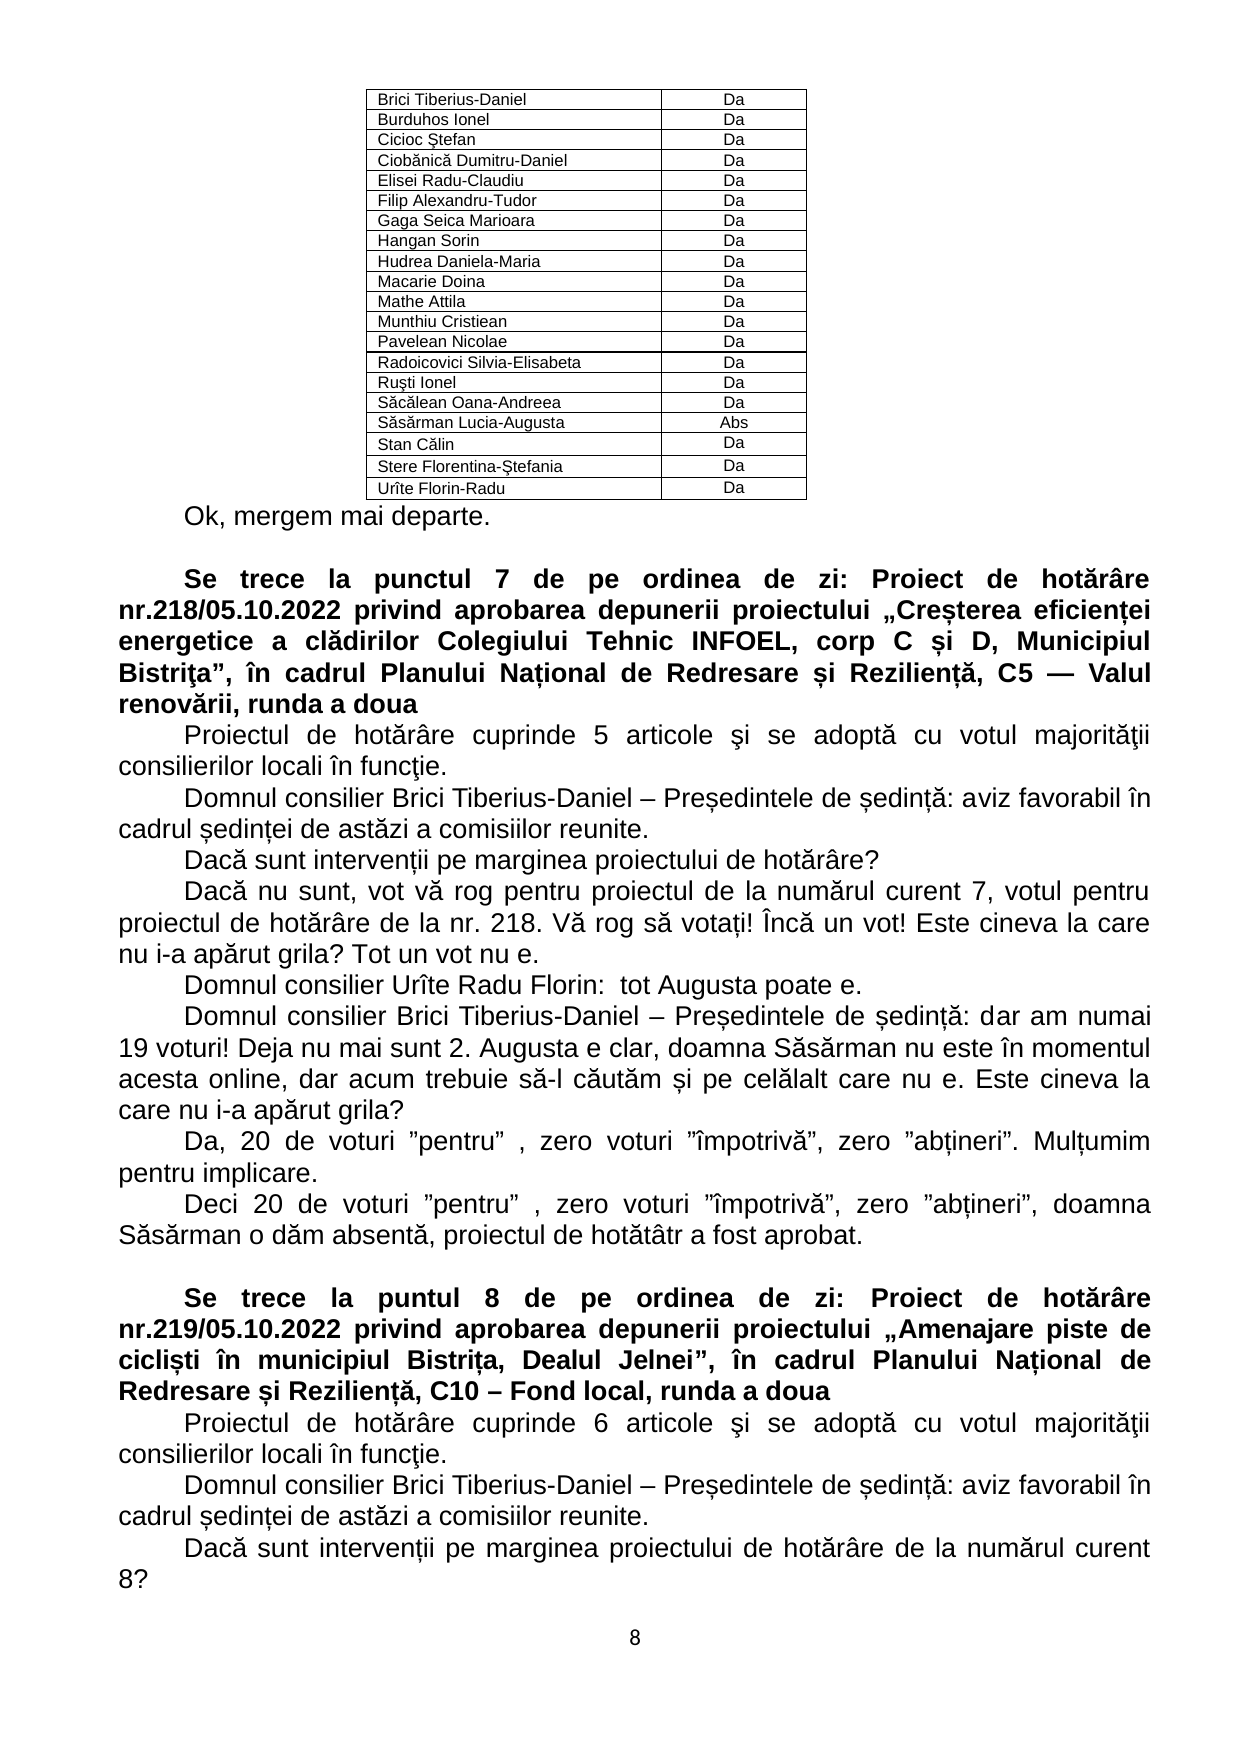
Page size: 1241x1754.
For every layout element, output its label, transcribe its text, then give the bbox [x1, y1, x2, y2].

text Domnul consilier Brici Tiberius-Daniel – Președintele de ședință: aviz favorabil în cadrul ședinței de astăzi a comisiilor reunite. [118, 782, 1152, 844]
text Proiectul de hotărâre cuprinde 5 articole şi se adoptă cu votul majorităţii consilierilor locali în funcţie. [118, 719, 1152, 782]
table_cell Mathe Attila [367, 292, 661, 311]
table_cell Da [662, 353, 806, 372]
table_cell Da [662, 292, 806, 311]
text Domnul consilier Urîte Radu Florin: tot Augusta poate e. [118, 969, 1152, 1000]
table_cell Stere Florentina-Ştefania [367, 456, 661, 477]
text Da, 20 de voturi ”pentru” , zero voturi ”împotrivă”, zero ”abțineri”. Mulțumim pentru implicare. [118, 1125, 1152, 1188]
table_cell Da [662, 456, 806, 477]
table_cell Macarie Doina [367, 272, 661, 291]
table_cell Da [662, 191, 806, 210]
table_cell Da [662, 478, 806, 499]
table_cell Ruşti Ionel [367, 373, 661, 392]
table_cell Săcălean Oana-Andreea [367, 393, 661, 412]
text Se trece la puntul 8 de pe ordinea de zi: Proiect de hotărâre nr.219/05.10.2022 privind aprobarea depunerii proiectului „Amenajare piste de cicliști în municipiul Bistrița, Dealul Jelnei”, în cadrul Planului Național de Redresare și Reziliență, C10 – Fond local, runda a doua [118, 1282, 1152, 1407]
table_cell Abs [662, 413, 806, 432]
text Domnul consilier Brici Tiberius-Daniel – Președintele de ședință: aviz favorabil în cadrul ședinței de astăzi a comisiilor reunite. [118, 1469, 1152, 1532]
table_cell Da [662, 332, 806, 351]
table_cell Da [662, 150, 806, 169]
table_cell Urîte Florin-Radu [367, 478, 661, 499]
table_cell Da [662, 393, 806, 412]
table_cell Da [662, 211, 806, 230]
text Ok, mergem mai departe. [118, 500, 1152, 532]
text Se trece la punctul 7 de pe ordinea de zi: Proiect de hotărâre nr.218/05.10.2022 privind aprobarea depunerii proiectului „Creșterea eficienței energetice a clădirilor Colegiului Tehnic INFOEL, corp C și D, Municipiul Bistriţa”, în cadrul Planului Național de Redresare și Reziliență, C5 — Valul renovării, runda a doua [118, 563, 1152, 719]
table_cell Da [662, 251, 806, 271]
table_cell Da [662, 312, 806, 331]
table_cell Gaga Seica Marioara [367, 211, 661, 230]
table_cell Da [662, 373, 806, 392]
table_cell Săsărman Lucia-Augusta [367, 413, 661, 432]
text Proiectul de hotărâre cuprinde 6 articole şi se adoptă cu votul majorităţii consilierilor locali în funcţie. [118, 1407, 1152, 1469]
table_cell Da [662, 90, 806, 109]
table_cell Hangan Sorin [367, 231, 661, 250]
table_cell Da [662, 433, 806, 454]
table_cell Da [662, 171, 806, 190]
table_cell Radoicovici Silvia-Elisabeta [367, 353, 661, 372]
table_cell Brici Tiberius-Daniel [367, 90, 661, 109]
text Dacă nu sunt, vot vă rog pentru proiectul de la numărul curent 7, votul pentru proiectul de hotărâre de la nr. 218. Vă rog să votați! Încă un vot! Este cineva la care nu i-a apărut grila? Tot un vot nu e. [118, 875, 1152, 969]
text Domnul consilier Brici Tiberius-Daniel – Președintele de ședință: dar am numai 19 voturi! Deja nu mai sunt 2. Augusta e clar, doamna Săsărman nu este în momentul acesta online, dar acum trebuie să-l căutăm și pe celălalt care nu e. Este cineva la care nu i-a apărut grila? [118, 1000, 1152, 1125]
text Dacă sunt intervenții pe marginea proiectului de hotărâre de la numărul curent 8? [118, 1532, 1152, 1594]
table_cell Ciobănică Dumitru-Daniel [367, 150, 661, 169]
table_cell Cicioc Ştefan [367, 130, 661, 149]
text Dacă sunt intervenții pe marginea proiectului de hotărâre? [118, 844, 1152, 875]
table_cell Munthiu Cristiean [367, 312, 661, 331]
table_cell Pavelean Nicolae [367, 332, 661, 351]
table_cell Da [662, 231, 806, 250]
table_cell Da [662, 110, 806, 129]
table_cell Burduhos Ionel [367, 110, 661, 129]
table_cell Da [662, 130, 806, 149]
table_cell Hudrea Daniela-Maria [367, 251, 661, 271]
table_cell Elisei Radu-Claudiu [367, 171, 661, 190]
text Deci 20 de voturi ”pentru” , zero voturi ”împotrivă”, zero ”abțineri”, doamna Săsărman o dăm absentă, proiectul de hotătâtr a fost aprobat. [118, 1188, 1152, 1250]
table_cell Filip Alexandru-Tudor [367, 191, 661, 210]
table_cell Da [662, 272, 806, 291]
table_cell Stan Călin [367, 433, 661, 454]
